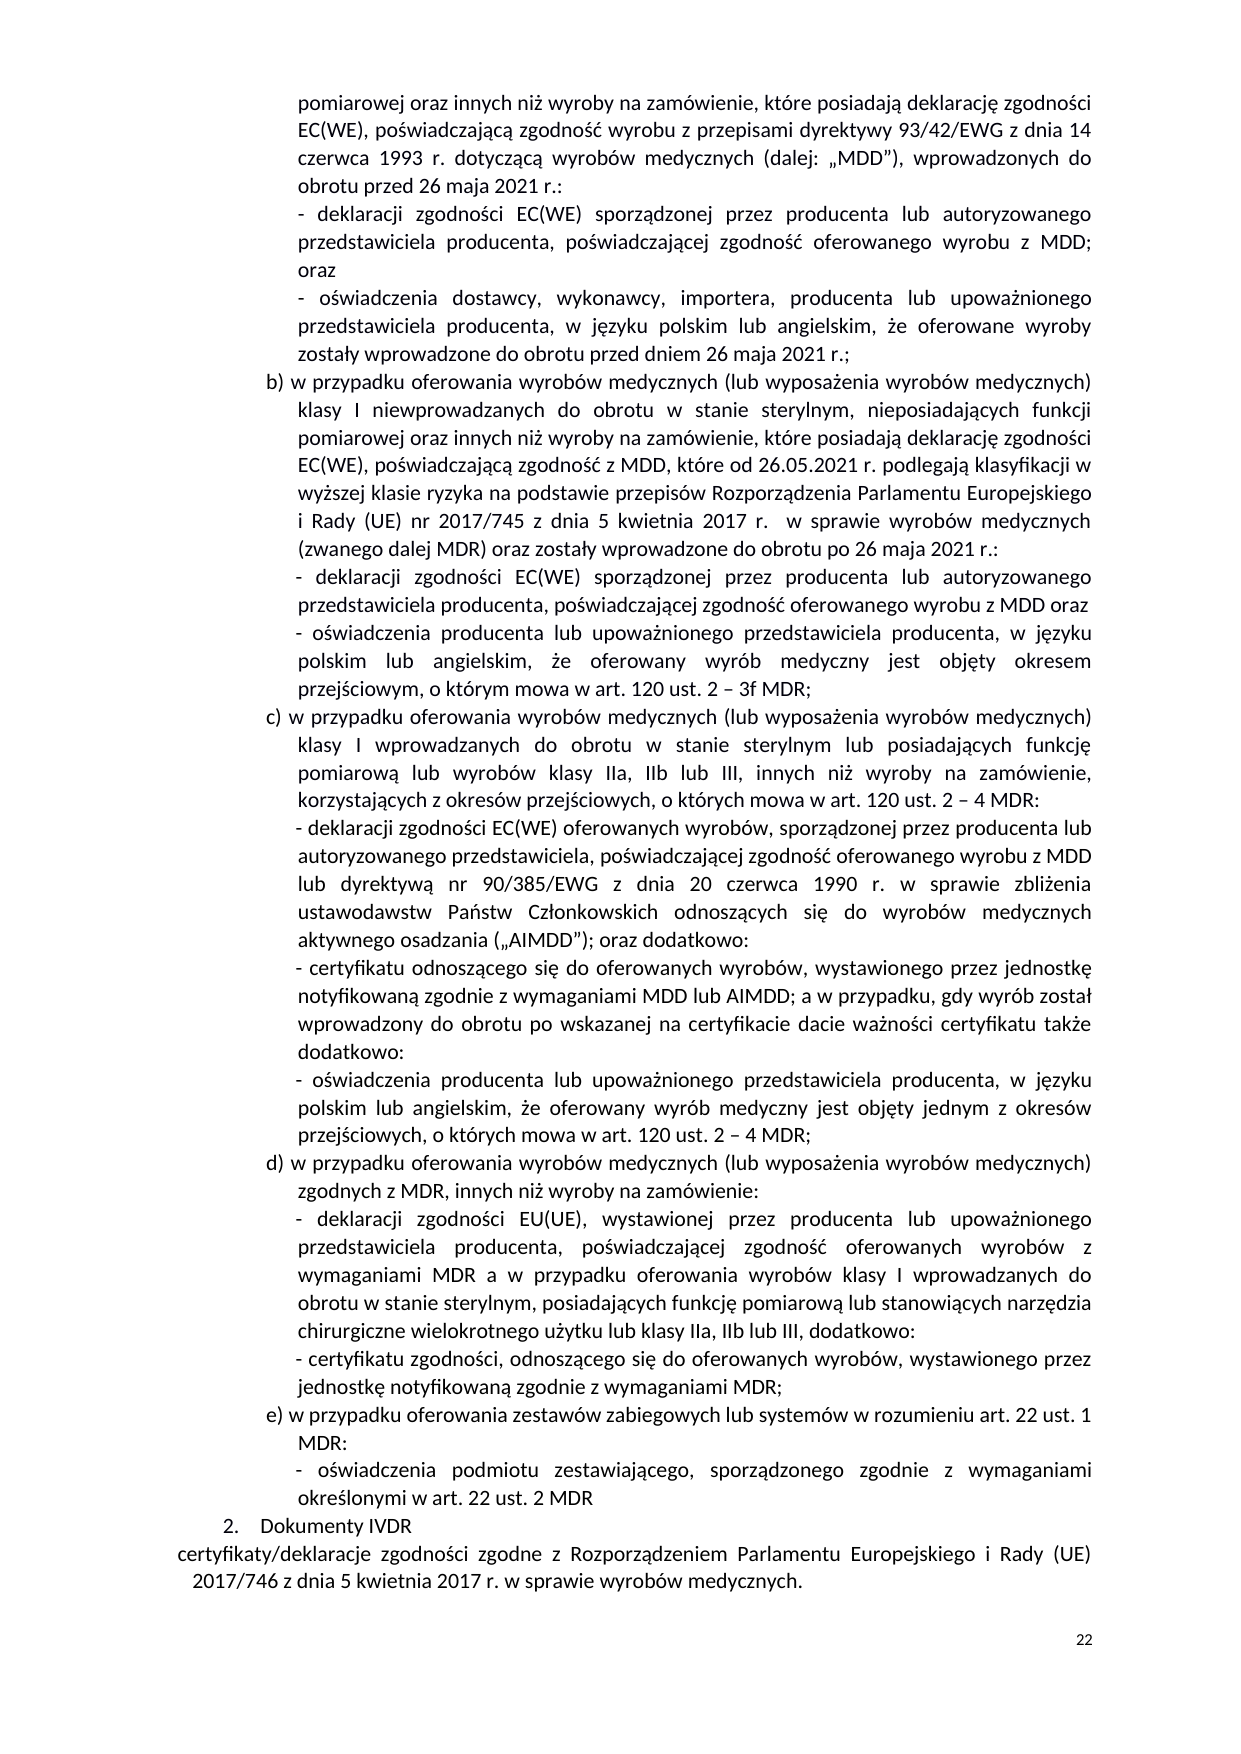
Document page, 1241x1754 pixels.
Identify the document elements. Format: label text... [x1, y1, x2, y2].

text - oświadczenia producenta lub upoważnionego przedstawiciela producenta, w języku polskim lub angielskim, że oferowany wyrób medyczny jest objęty jednym z okresów przejściowych, o których mowa w art. 120 ust. 2 – 4 MDR; [295, 1066, 1092, 1148]
text - oświadczenia podmiotu zestawiającego, sporządzonego zgodnie z wymaganiami określonymi w art. 22 ust. 2 MDR [295, 1457, 1092, 1511]
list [260, 89, 1092, 199]
text certyfikaty/deklaracje zgodności zgodne z Rozporządzeniem Parlamentu Europejskiego i Rady (UE) 2017/746 z dnia 5 kwietnia 2017 r. w sprawie wyrobów medycznych. [177, 1540, 1092, 1594]
text - oświadczenia dostawcy, wykonawcy, importera, producenta lub upoważnionego przedstawiciela producenta, w języku polskim lub angielskim, że oferowane wyroby zostały wprowadzone do obrotu przed dniem 26 maja 2021 r.; [298, 284, 1092, 367]
text - deklaracji zgodności EC(WE) sporządzonej przez producenta lub autoryzowanego przedstawiciela producenta, poświadczającej zgodność oferowanego wyrobu z MDD oraz [295, 563, 1092, 618]
text - certyfikatu zgodności, odnoszącego się do oferowanych wyrobów, wystawionego przez jednostkę notyfikowaną zgodnie z wymaganiami MDR; [295, 1345, 1092, 1399]
list Dokumenty IVDR [223, 1512, 1092, 1539]
text - deklaracji zgodności EC(WE) sporządzonej przez producenta lub autoryzowanego przedstawiciela producenta, poświadczającej zgodność oferowanego wyrobu z MDD; oraz [298, 200, 1092, 283]
text - certyfikatu odnoszącego się do oferowanych wyrobów, wystawionego przez jednostkę notyfikowaną zgodnie z wymaganiami MDD lub AIMDD; a w przypadku, gdy wyrób został wprowadzony do obrotu po wskazanej na certyfikacie dacie ważności certyfikatu także dodatkowo: [295, 954, 1092, 1064]
text d) w przypadku oferowania wyrobów medycznych (lub wyposażenia wyrobów medycznych) zgodnych z MDR, innych niż wyroby na zamówienie: [266, 1149, 1092, 1204]
text e) w przypadku oferowania zestawów zabiegowych lub systemów w rozumieniu art. 22 ust. 1 MDR: [266, 1401, 1092, 1455]
text - deklaracji zgodności EC(WE) oferowanych wyrobów, sporządzonej przez producenta lub autoryzowanego przedstawiciela, poświadczającej zgodność oferowanego wyrobu z MDD lub dyrektywą nr 90/385/EWG z dnia 20 czerwca 1990 r. w sprawie zbliżenia ustawodawstw Państw Członkowskich odnoszących się do wyrobów medycznych aktywnego osadzania („AIMDD”); oraz dodatkowo: [295, 814, 1092, 953]
text - oświadczenia producenta lub upoważnionego przedstawiciela producenta, w języku polskim lub angielskim, że oferowany wyrób medyczny jest objęty okresem przejściowym, o którym mowa w art. 120 ust. 2 – 3f MDR; [295, 619, 1092, 702]
text c) w przypadku oferowania wyrobów medycznych (lub wyposażenia wyrobów medycznych) klasy I wprowadzanych do obrotu w stanie sterylnym lub posiadających funkcję pomiarową lub wyrobów klasy IIa, IIb lub III, innych niż wyroby na zamówienie, korzystających z okresów przejściowych, o których mowa w art. 120 ust. 2 – 4 MDR: [266, 703, 1092, 813]
text b) w przypadku oferowania wyrobów medycznych (lub wyposażenia wyrobów medycznych) klasy I niewprowadzanych do obrotu w stanie sterylnym, nieposiadających funkcji pomiarowej oraz innych niż wyroby na zamówienie, które posiadają deklarację zgodności EC(WE), poświadczającą zgodność z MDD, które od 26.05.2021 r. podlegają klasyfikacji w wyższej klasie ryzyka na podstawie przepisów Rozporządzenia Parlamentu Europejskiego i Rady (UE) nr 2017/745 z dnia 5 kwietnia 2017 r. w sprawie wyrobów medycznych (zwanego dalej MDR) oraz zostały wprowadzone do obrotu po 26 maja 2021 r.: [266, 368, 1092, 562]
text - deklaracji zgodności EU(UE), wystawionej przez producenta lub upoważnionego przedstawiciela producenta, poświadczającej zgodność oferowanych wyrobów z wymaganiami MDR a w przypadku oferowania wyrobów klasy I wprowadzanych do obrotu w stanie sterylnym, posiadających funkcję pomiarową lub stanowiących narzędzia chirurgiczne wielokrotnego użytku lub klasy IIa, IIb lub III, dodatkowo: [295, 1205, 1092, 1344]
